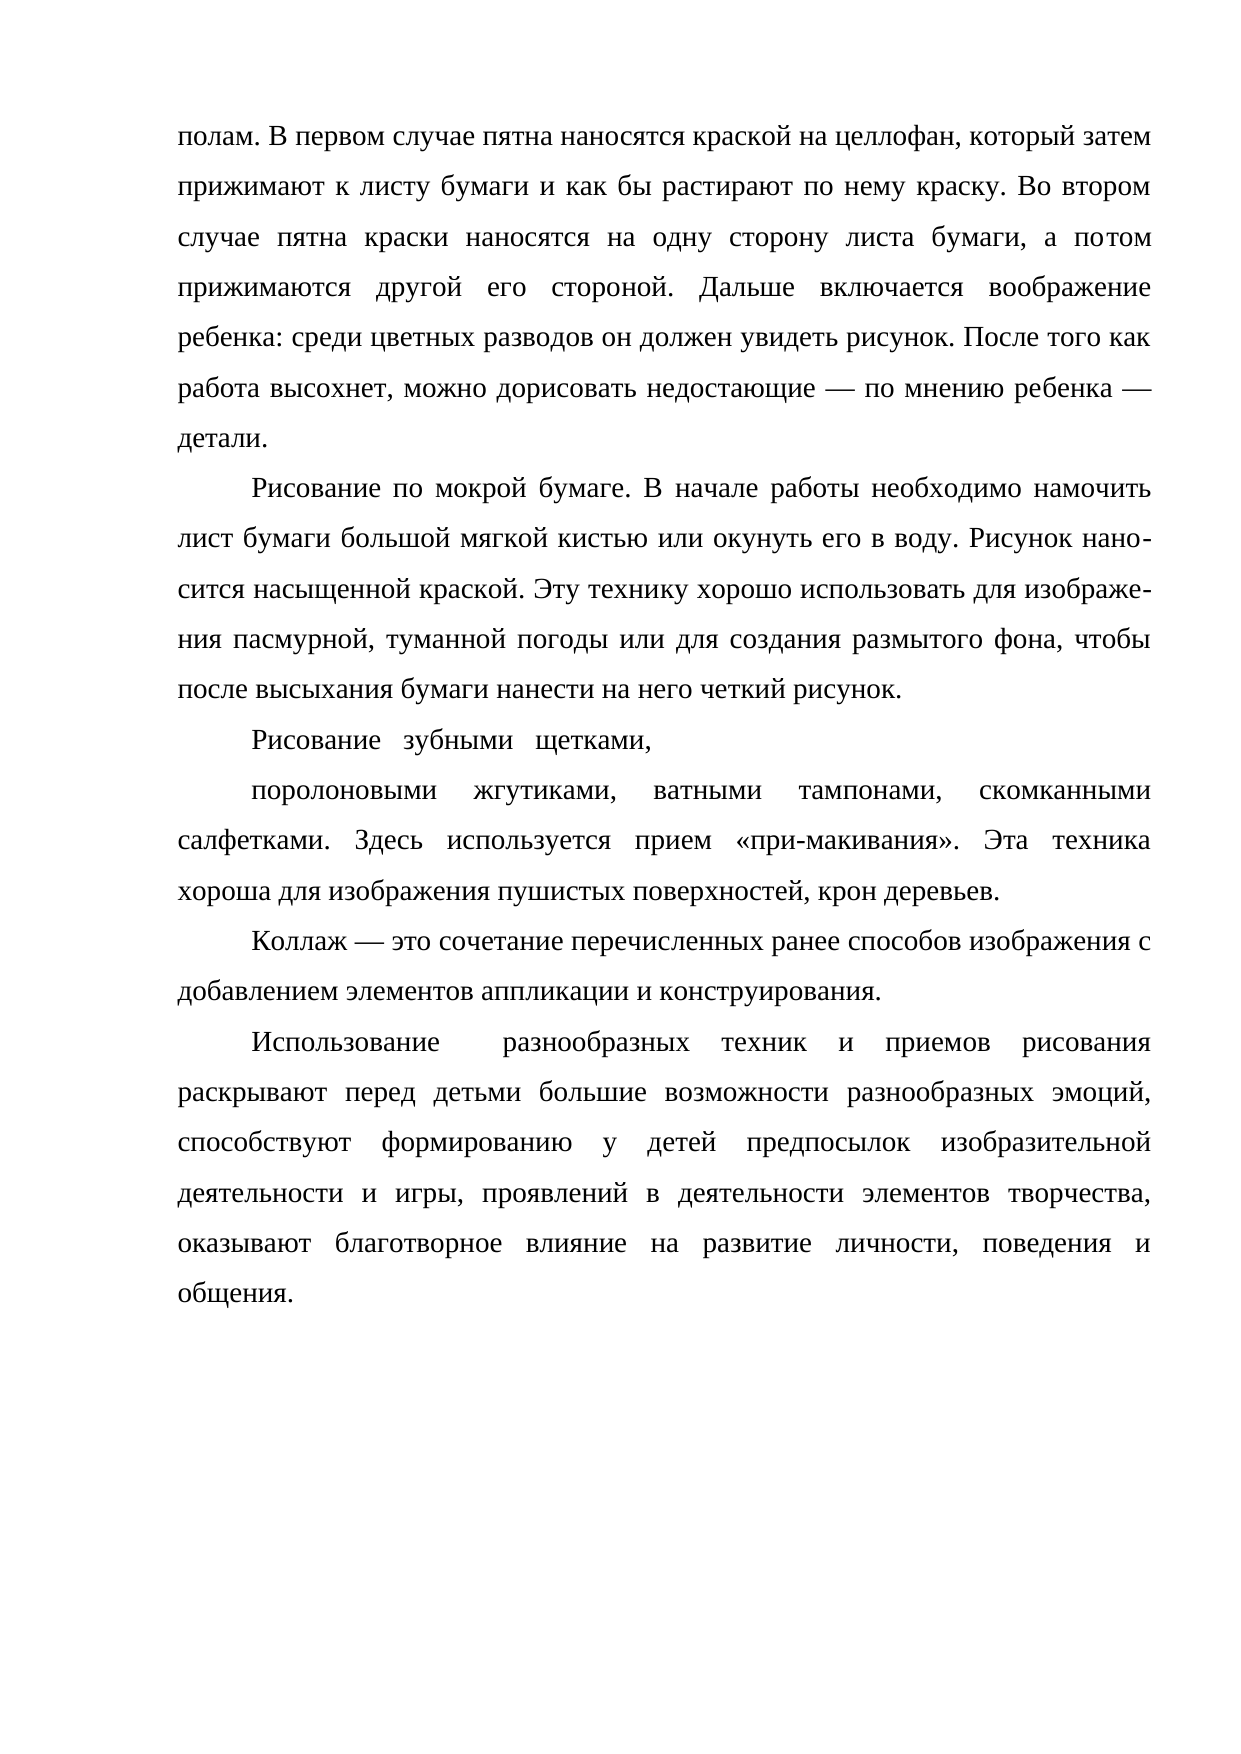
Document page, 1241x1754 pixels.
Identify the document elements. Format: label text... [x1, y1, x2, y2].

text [177, 118, 1152, 453]
text Использование разнообразных техник и приемов рисования раскрывают перед детьми большие возможности разнообразных эмоций, способствуют формированию у детей предпосылок изобразительной деятельности и игры, проявлений в деятельности элементов творчества, оказывают благотворное влияние на развитие личности, поведения и общения. [177, 1024, 1152, 1309]
text Рисование зубными щетками, [177, 722, 1152, 755]
text Коллаж — это сочетание перечисленных ранее способов изображения с добавлением элементов аппликации и конструирования. [177, 923, 1152, 1007]
text поролоновыми жгутиками, ватными тампонами, скомканными салфетками. Здесь используется прием «при-макивания». Эта техника хороша для изображения пушистых поверхностей, крон деревьев. [177, 772, 1152, 906]
text Рисование по мокрой бумаге. В начале работы необходимо намочить лист бумаги большой мягкой кистью или окунуть его в воду. Рисунок наносится насыщенной краской. Эту технику хорошо использовать для изображения пасмурной, туманной погоды или для создания размытого фона, чтобы после высыхания бумаги нанести на него четкий рисунок. [177, 470, 1152, 705]
